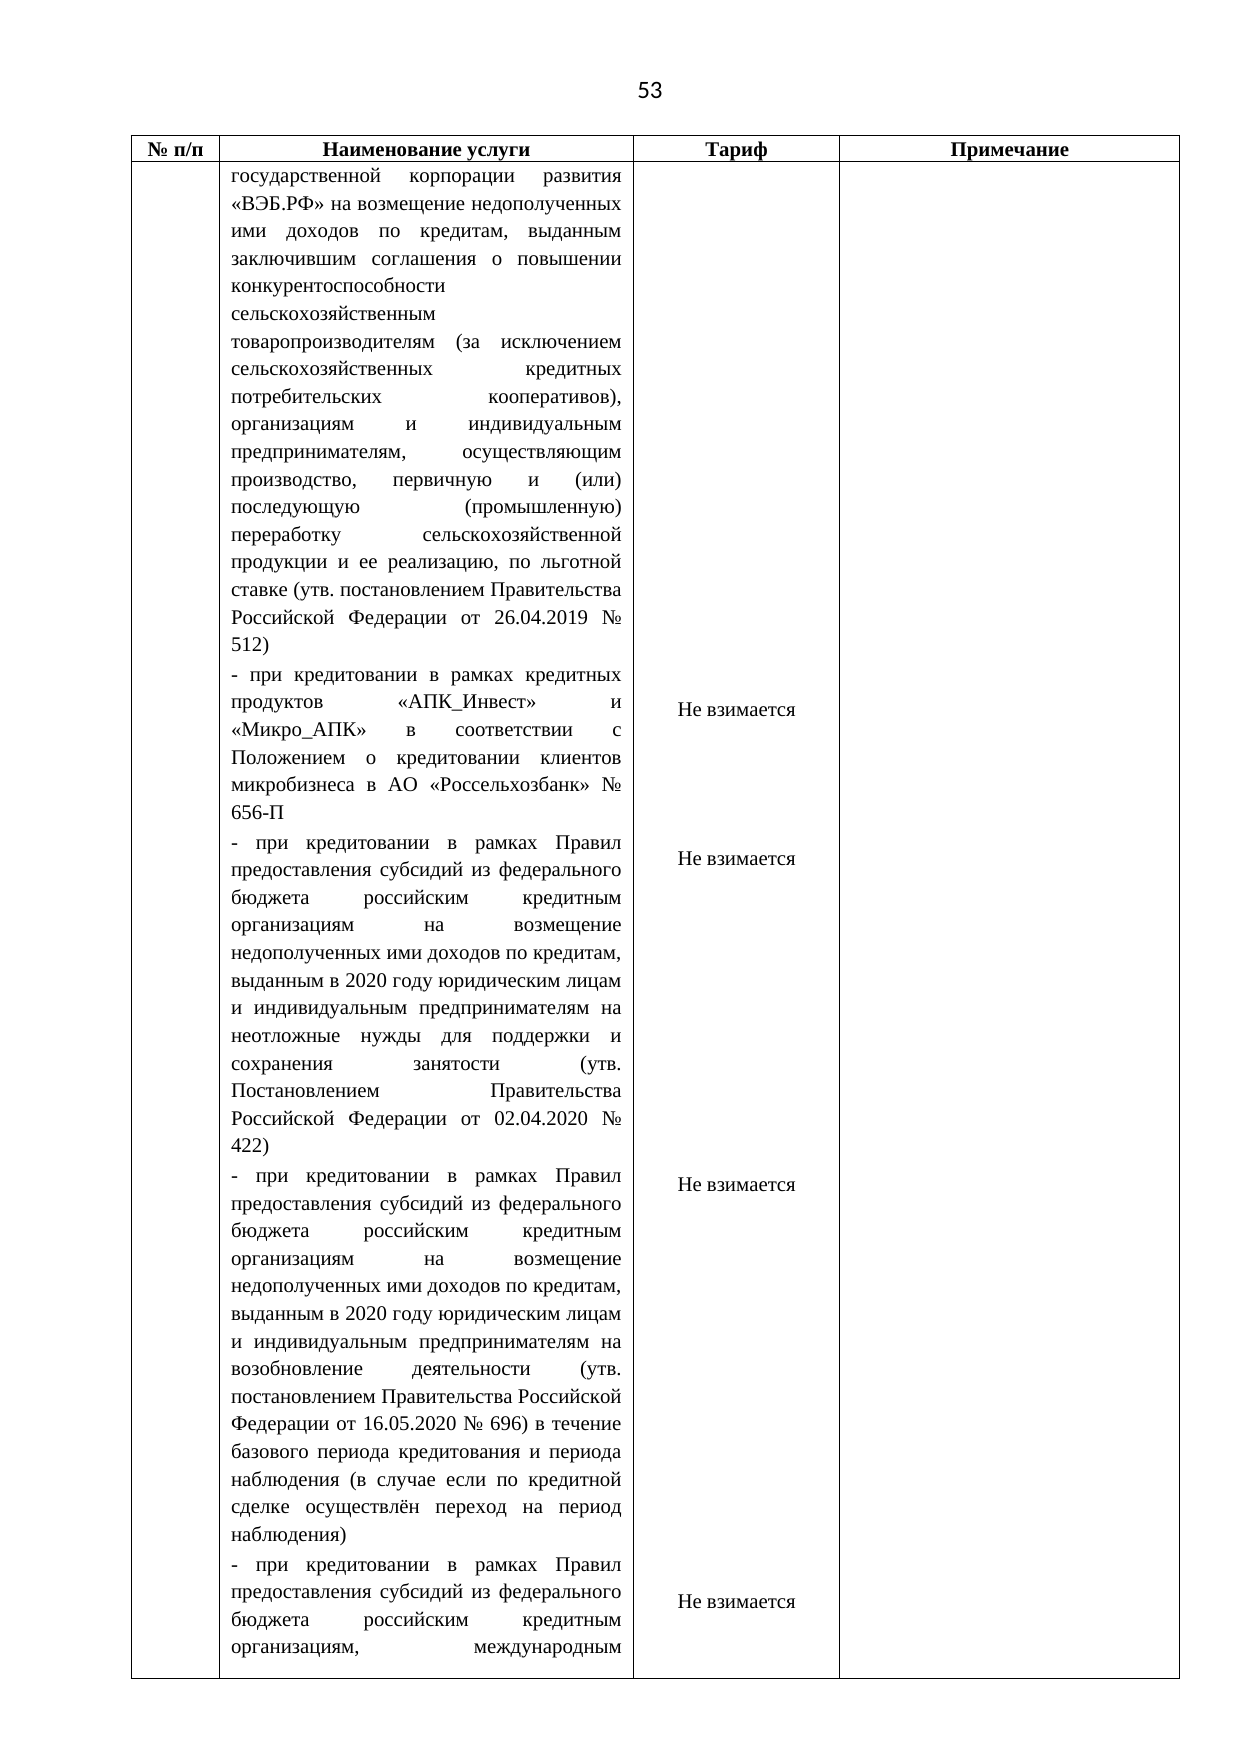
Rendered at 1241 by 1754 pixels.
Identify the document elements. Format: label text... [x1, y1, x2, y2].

table_header Примечание [840, 136, 1179, 161]
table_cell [220, 162, 633, 1678]
table_header Наименование услуги [220, 136, 633, 161]
table_cell [132, 162, 219, 1678]
table_cell [840, 162, 1179, 1678]
table_header № п/п [132, 136, 219, 161]
table_header Тариф [634, 136, 839, 161]
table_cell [634, 162, 839, 1678]
